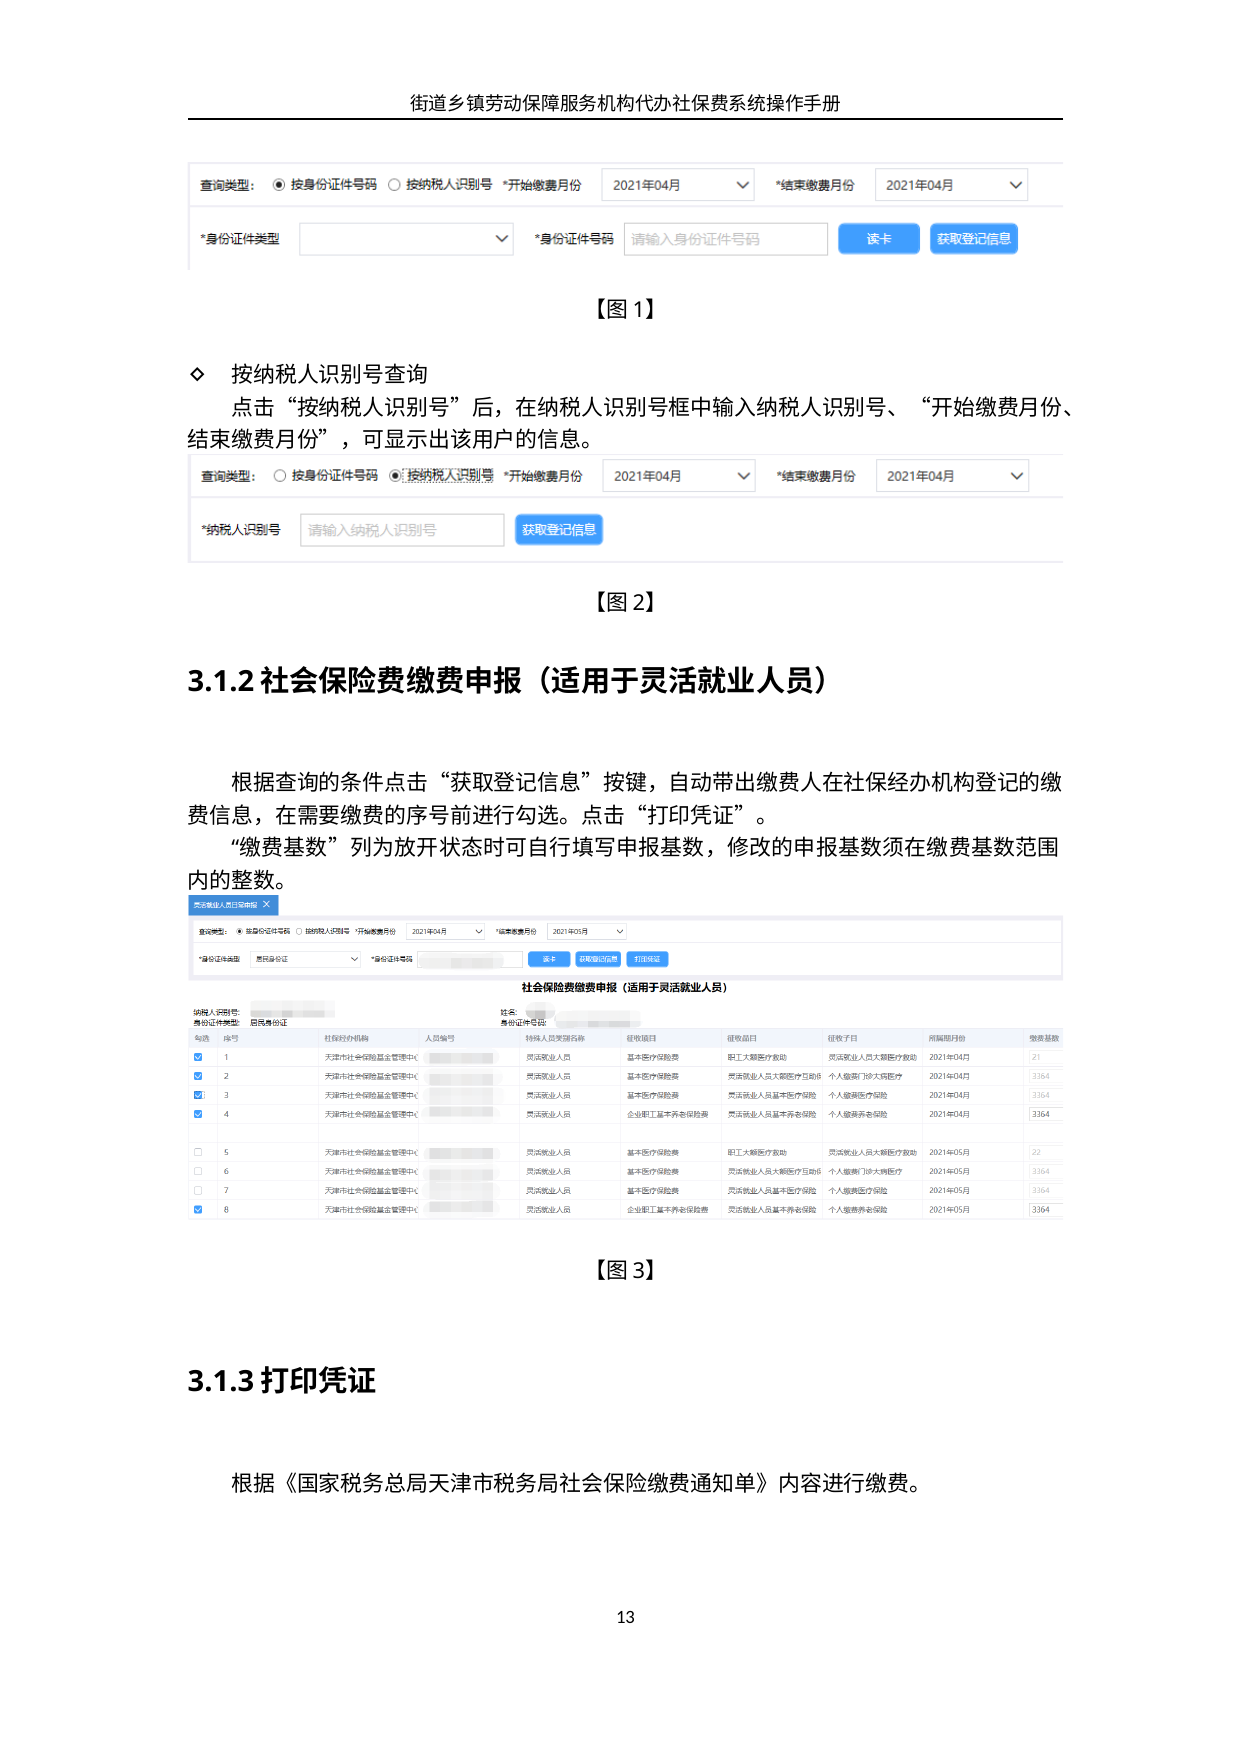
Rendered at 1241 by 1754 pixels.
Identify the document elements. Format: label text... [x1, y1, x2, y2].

picture [187, 162, 1064, 270]
picture [187, 895, 1064, 1221]
text 【图2】 [187, 584, 1063, 617]
subtitle 3.1.2社会保险费缴费申报（适用于灵活就业人员） [187, 646, 1063, 711]
text 根据《国家税务总局天津市税务局社会保险缴费通知单》内容进行缴费。 [187, 1466, 1063, 1498]
text 根据查询的条件点击“获取登记信息”按键，自动带出缴费人在社保经办机构登记的缴费信息，在需要缴费的序号前进行勾选。点击“打印凭证”。 [187, 765, 1063, 830]
subtitle 3.1.3打印凭证 [187, 1347, 1063, 1412]
text 【图3】 [187, 1252, 1063, 1285]
text “缴费基数”列为放开状态时可自行填写申报基数，修改的申报基数须在缴费基数范围内的整数。 [187, 830, 1063, 895]
list 按纳税人识别号查询 [187, 357, 1063, 389]
list 【图1】 [187, 292, 1063, 324]
picture [187, 454, 1064, 563]
text 点击“按纳税人识别号”后，在纳税人识别号框中输入纳税人识别号、“开始缴费月份、结束缴费月份”，可显示出该用户的信息。 [187, 389, 1063, 454]
